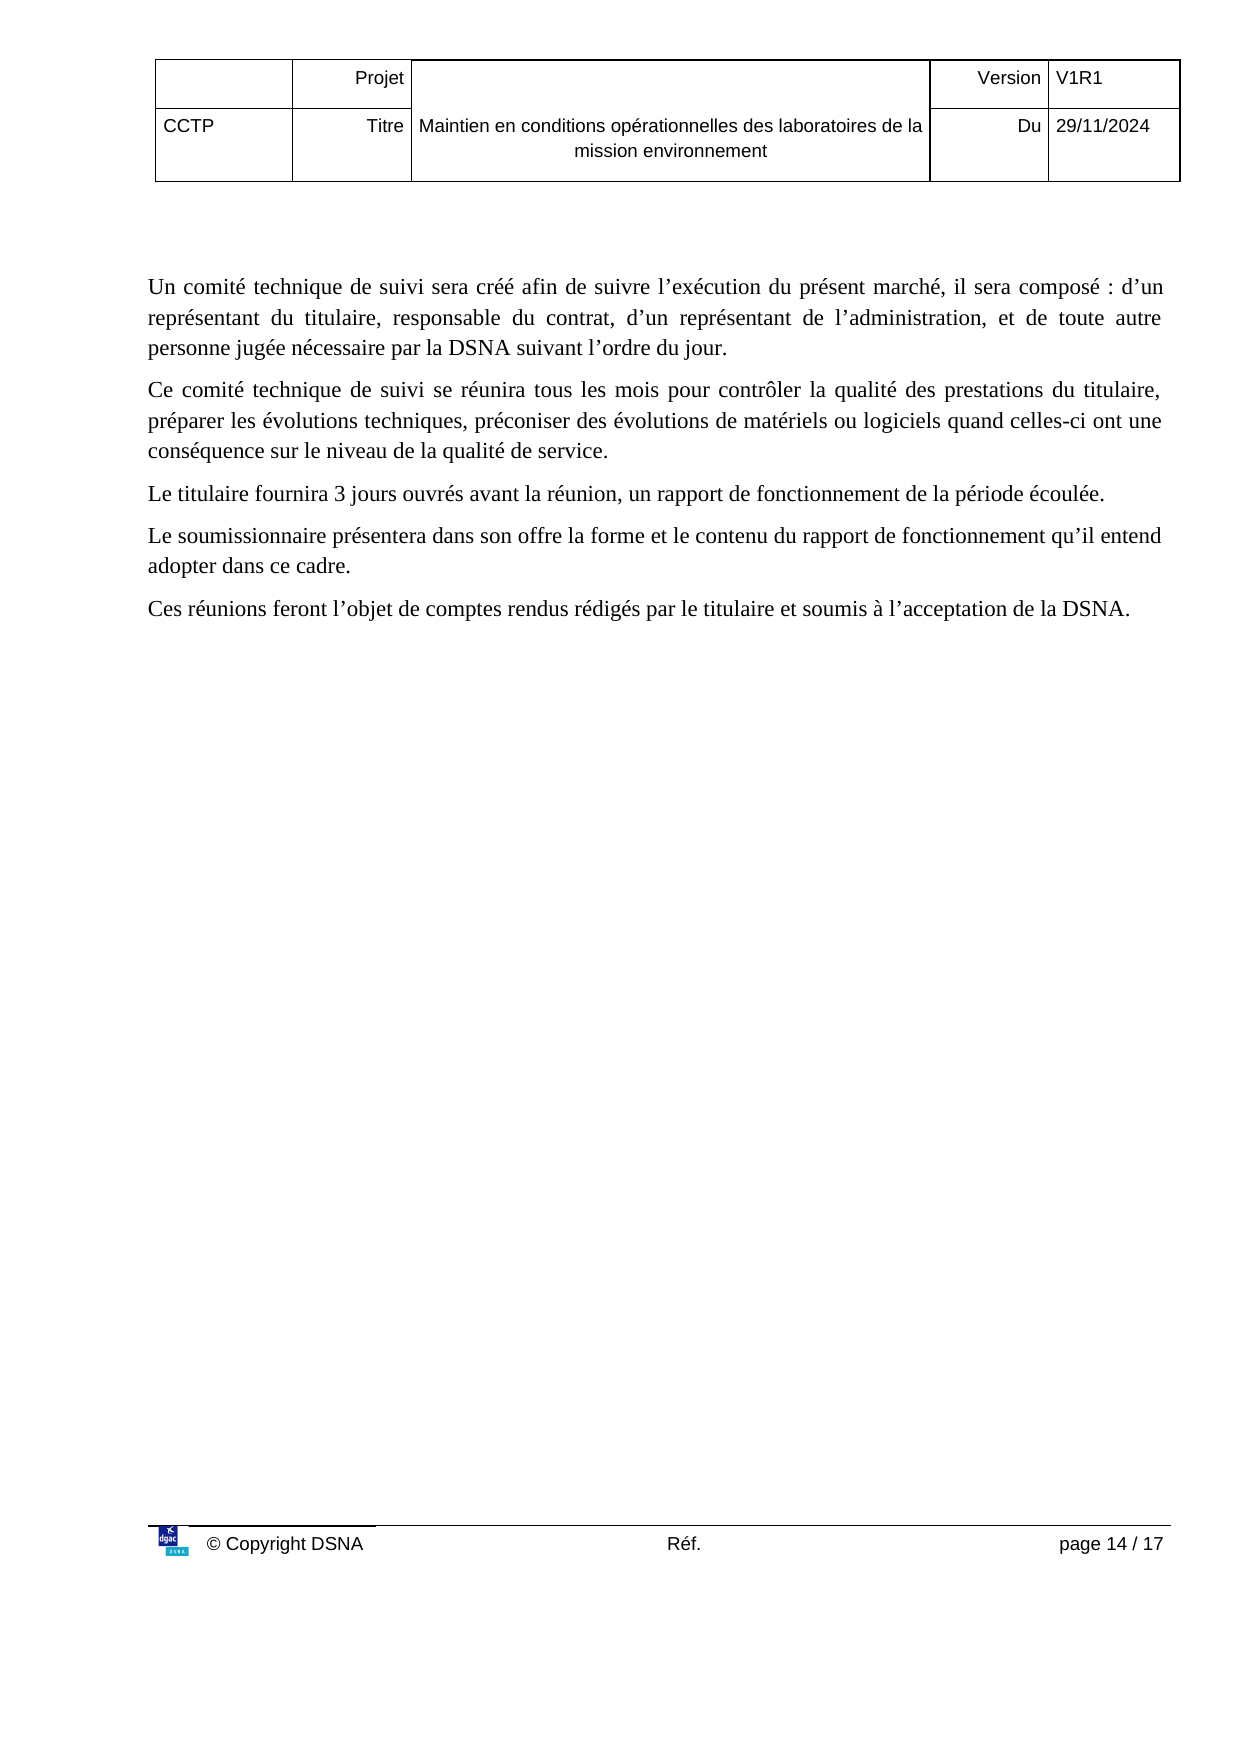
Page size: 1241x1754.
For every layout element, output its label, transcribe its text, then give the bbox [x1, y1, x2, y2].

text Le titulaire fournira 3 jours ouvrés avant la réunion, un rapport de fonctionnement de la période écoulée. [148, 479, 1163, 506]
text Le soumissionnaire présentera dans son offre la forme et le contenu du rapport de fonctionnement qu’il entend adopter dans ce cadre. [148, 522, 1163, 579]
text Ces réunions feront l’objet de comptes rendus rédigés par le titulaire et soumis à l’acceptation de [148, 595, 1163, 622]
text Ce comité technique de suivi se réunira tous les mois pour contrôler la qualité des prestations du titulaire, préparer les évolutions techniques, préconiser des évolutions de matériels ou logiciels quand celles-ci ont une conséquence sur le niveau de la qualité de service. [148, 376, 1163, 463]
picture [158, 1526, 189, 1556]
text Un comité technique de suivi sera créé afin de suivre l’exécution du présent marché, il sera composé : d’un représentant du titulaire, responsable du contrat, d’un représentant de l’administration, et de toute autre personne jugée nécessaire par la DSNA suivant l’ordre du jour. [148, 273, 1163, 360]
